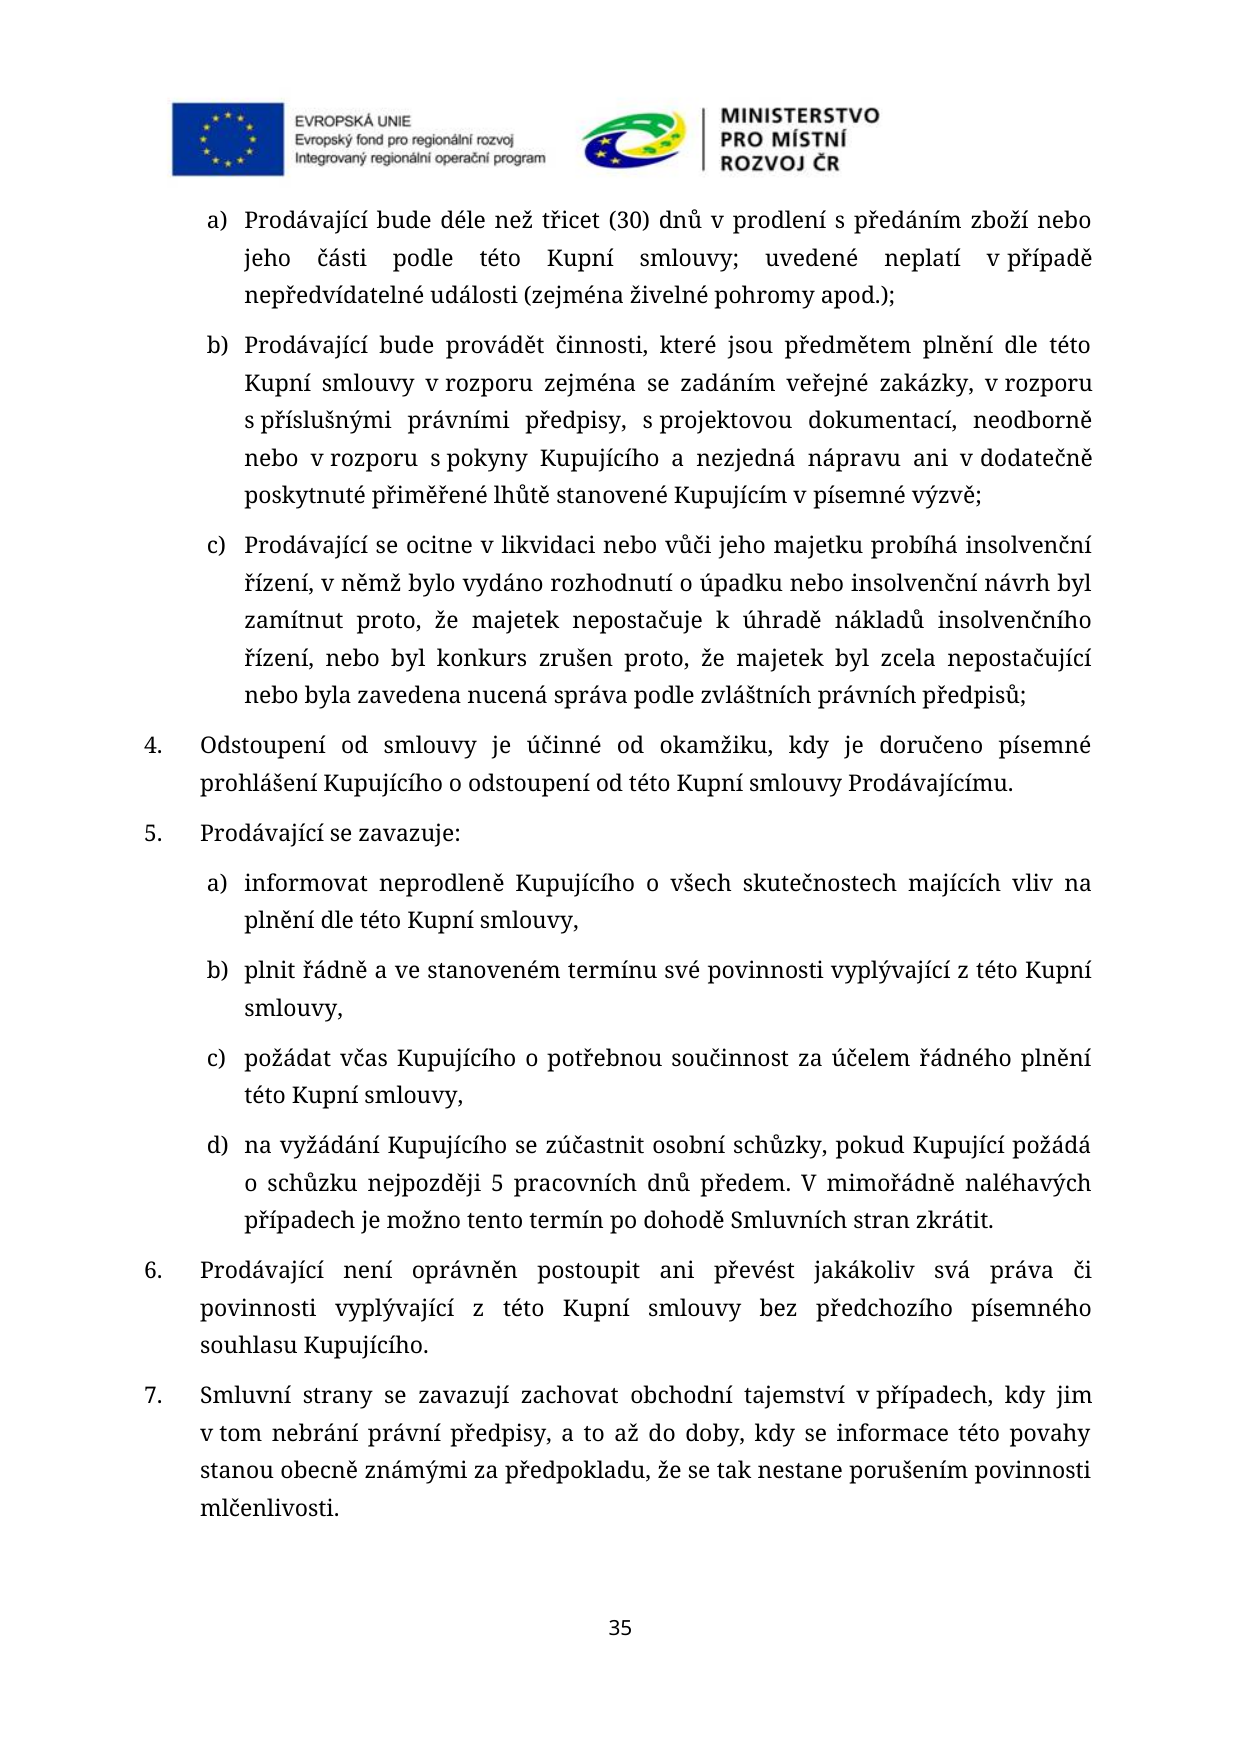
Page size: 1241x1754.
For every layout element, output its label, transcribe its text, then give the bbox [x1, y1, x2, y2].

list informovat neprodleně Kupujícího o všech skutečnostech majících vliv na plnění dle této Kupní smlouvy, [207, 867, 1093, 936]
list na vyžádání Kupujícího se zúčastnit osobní schůzky, pokud Kupující požádá o schůzku nejpozději 5 pracovních dnů předem. V mimořádně naléhavých případech je možno tento termín po dohodě Smluvních stran zkrátit. [207, 1129, 1093, 1236]
list Prodávající není oprávněn postoupit ani převést jakákoliv svá práva či povinnosti vyplývající z této Kupní smlouvy bez předchozího písemného souhlasu Kupujícího. [162, 1254, 1093, 1361]
list požádat včas Kupujícího o potřebnou součinnost za účelem řádného plnění této Kupní smlouvy, [207, 1042, 1093, 1111]
list plnit řádně a ve stanoveném termínu své povinnosti vyplývající z této Kupní smlouvy, [207, 954, 1093, 1023]
picture [147, 78, 903, 200]
list Smluvní strany se zavazují zachovat obchodní tajemství v případech, kdy jim v tom nebrání právní předpisy, a to až do doby, kdy se informace této povahy stanou obecně známými za předpokladu, že se tak nestane porušením povinnosti mlčenlivosti. [162, 1379, 1093, 1523]
list Prodávající bude déle než třicet (30) dnů v prodlení s předáním zboží nebo jeho části podle této Kupní smlouvy; uvedené neplatí v případě nepředvídatelné události (zejména živelné pohromy apod.); [207, 204, 1093, 311]
list Odstoupení od smlouvy je účinné od okamžiku, kdy je doručeno písemné prohlášení Kupujícího o odstoupení od této Kupní smlouvy Prodávajícímu. [162, 729, 1093, 798]
list Prodávající se zavazuje: [162, 817, 1093, 848]
list Prodávající bude provádět činnosti, které jsou předmětem plnění dle této Kupní smlouvy v rozporu zejména se zadáním veřejné zakázky, v rozporu s příslušnými právními předpisy, s projektovou dokumentací, neodborně nebo v rozporu s pokyny Kupujícího a nezjedná nápravu ani v dodatečně poskytnuté přiměřené lhůtě stanovené Kupujícím v písemné výzvě; [207, 329, 1093, 511]
list Prodávající se ocitne v likvidaci nebo vůči jeho majetku probíhá insolvenční řízení, v němž bylo vydáno rozhodnutí o úpadku nebo insolvenční návrh byl zamítnut proto, že majetek nepostačuje k úhradě nákladů insolvenčního řízení, nebo byl konkurs zrušen proto, že majetek byl zcela nepostačující nebo byla zavedena nucená správa podle zvláštních právních předpisů; [207, 529, 1093, 711]
